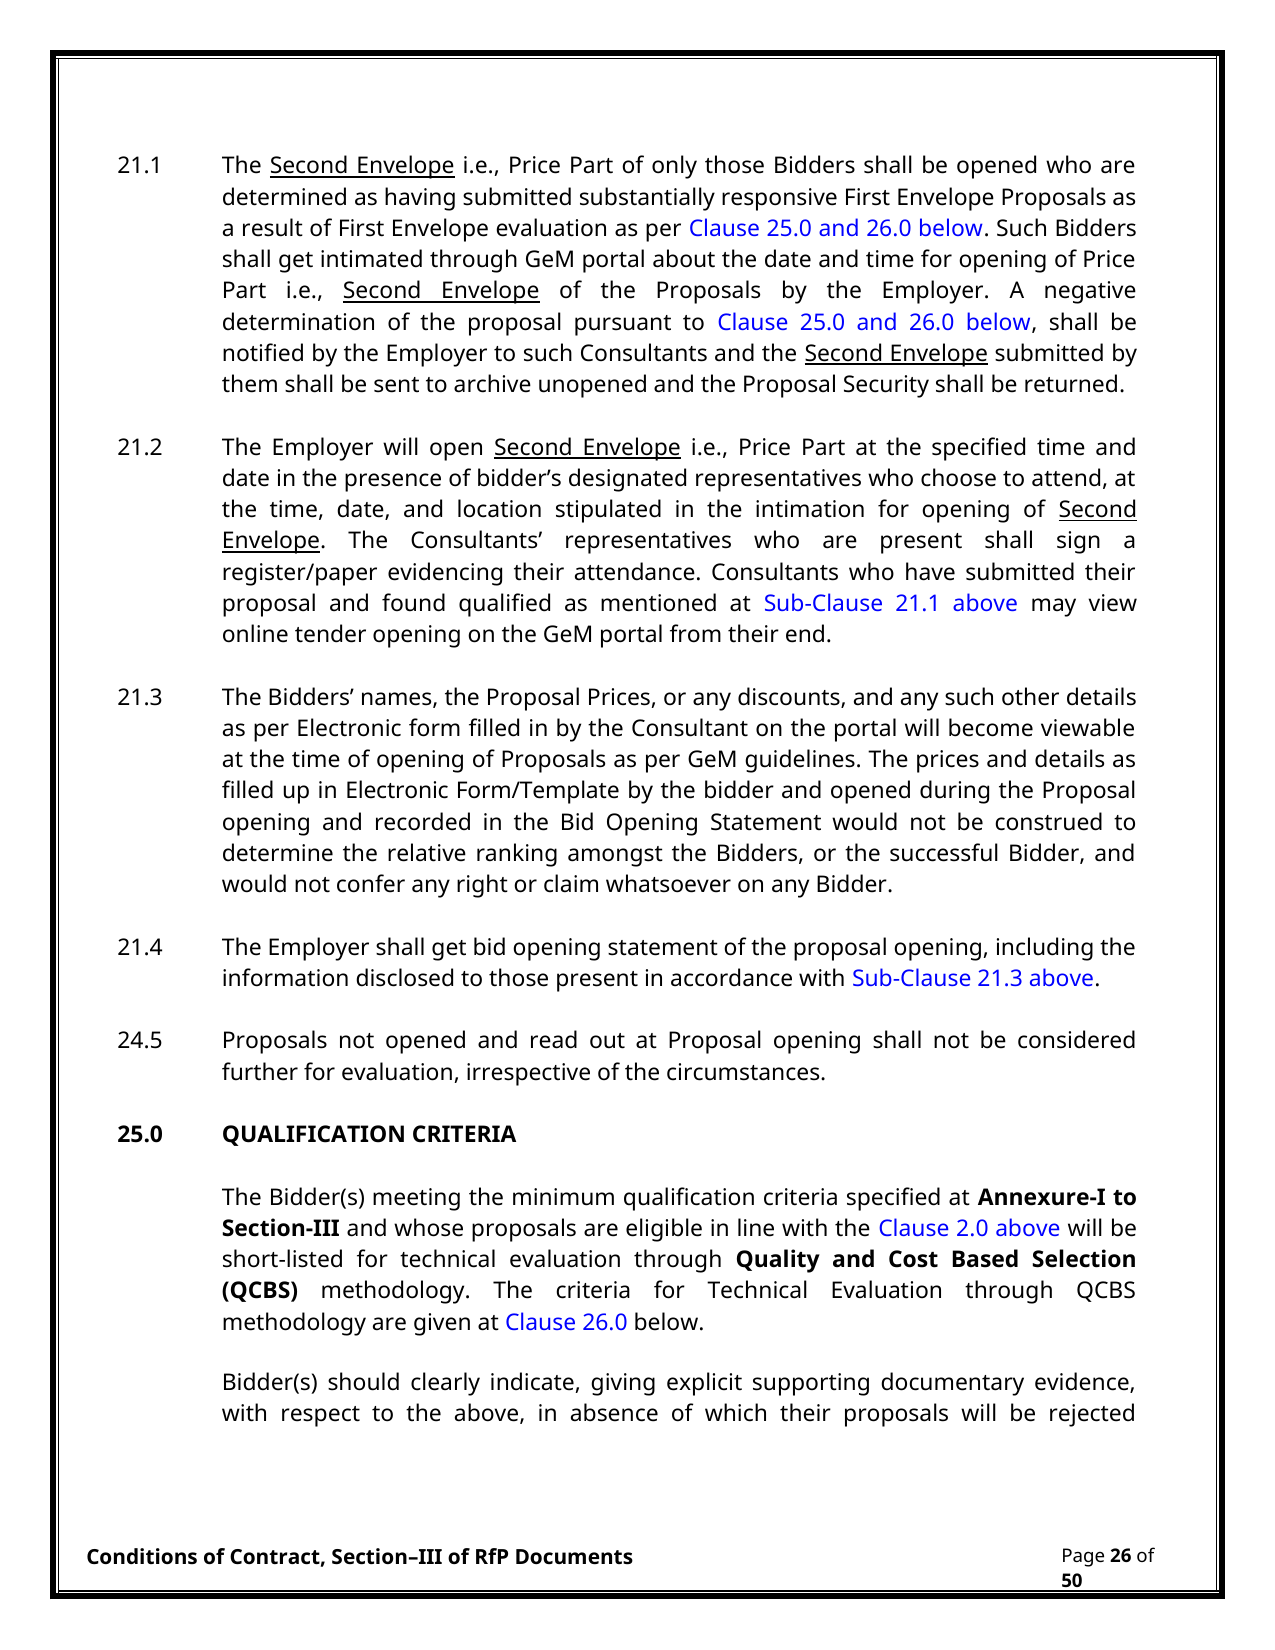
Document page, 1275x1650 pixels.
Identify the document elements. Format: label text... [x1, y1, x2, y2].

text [117, 1366, 1137, 1428]
text 25.0 QUALIFICATION CRITERIA [117, 1118, 1137, 1149]
list 21.4 The Employer shall get bid opening statement of the proposal opening, including the information disclosed to those present in accordance with Sub-Clause 21.3 above. [117, 931, 1137, 993]
text 21.2 The Employer will open Second Envelope i.e., Price Part at the specified time and date in the presence of bidder’s designated representatives who choose to attend, at the time, date, and location stipulated in the intimation for opening of Second Envelope. The Consultants’ representatives who are present shall sign a register/paper evidencing their attendance. Consultants who have submitted their proposal and found qualified as mentioned at Sub-Clause 21.1 above may view online tender opening on the GeM portal from their end. [117, 431, 1137, 649]
text The Bidder(s) meeting the minimum qualification criteria specified at Annexure-I to Section-III and whose proposals are eligible in line with the Clause 2.0 above will be short-listed for technical evaluation through Quality and Cost Based Selection (QCBS) methodology. The criteria for Technical Evaluation through QCBS methodology are given at Clause 26.0 below. [117, 1181, 1137, 1337]
text 21.1 The Second Envelope i.e., Price Part of only those Bidders shall be opened who are determined as having submitted substantially responsive First Envelope Proposals as a result of First Envelope evaluation as per Clause 25.0 and 26.0 below. Such Bidders shall get intimated through GeM portal about the date and time for opening of Price Part i.e., Second Envelope of the Proposals by the Employer. A negative determination of the proposal pursuant to Clause 25.0 and 26.0 below, shall be notified by the Employer to such Consultants and the Second Envelope submitted by them shall be sent to archive unopened and the Proposal Security shall be returned. [117, 149, 1137, 399]
list 21.3 The Bidders’ names, the Proposal Prices, or any discounts, and any such other details as per Electronic form filled in by the Consultant on the portal will become viewable at the time of opening of Proposals as per GeM guidelines. The prices and details as filled up in Electronic Form/Template by the bidder and opened during the Proposal opening and recorded in the Bid Opening Statement would not be construed to determine the relative ranking amongst the Bidders, or the successful Bidder, and would not confer any right or claim whatsoever on any Bidder. [117, 681, 1137, 899]
list 24.5 Proposals not opened and read out at Proposal opening shall not be considered further for evaluation, irrespective of the circumstances. [117, 1024, 1137, 1087]
